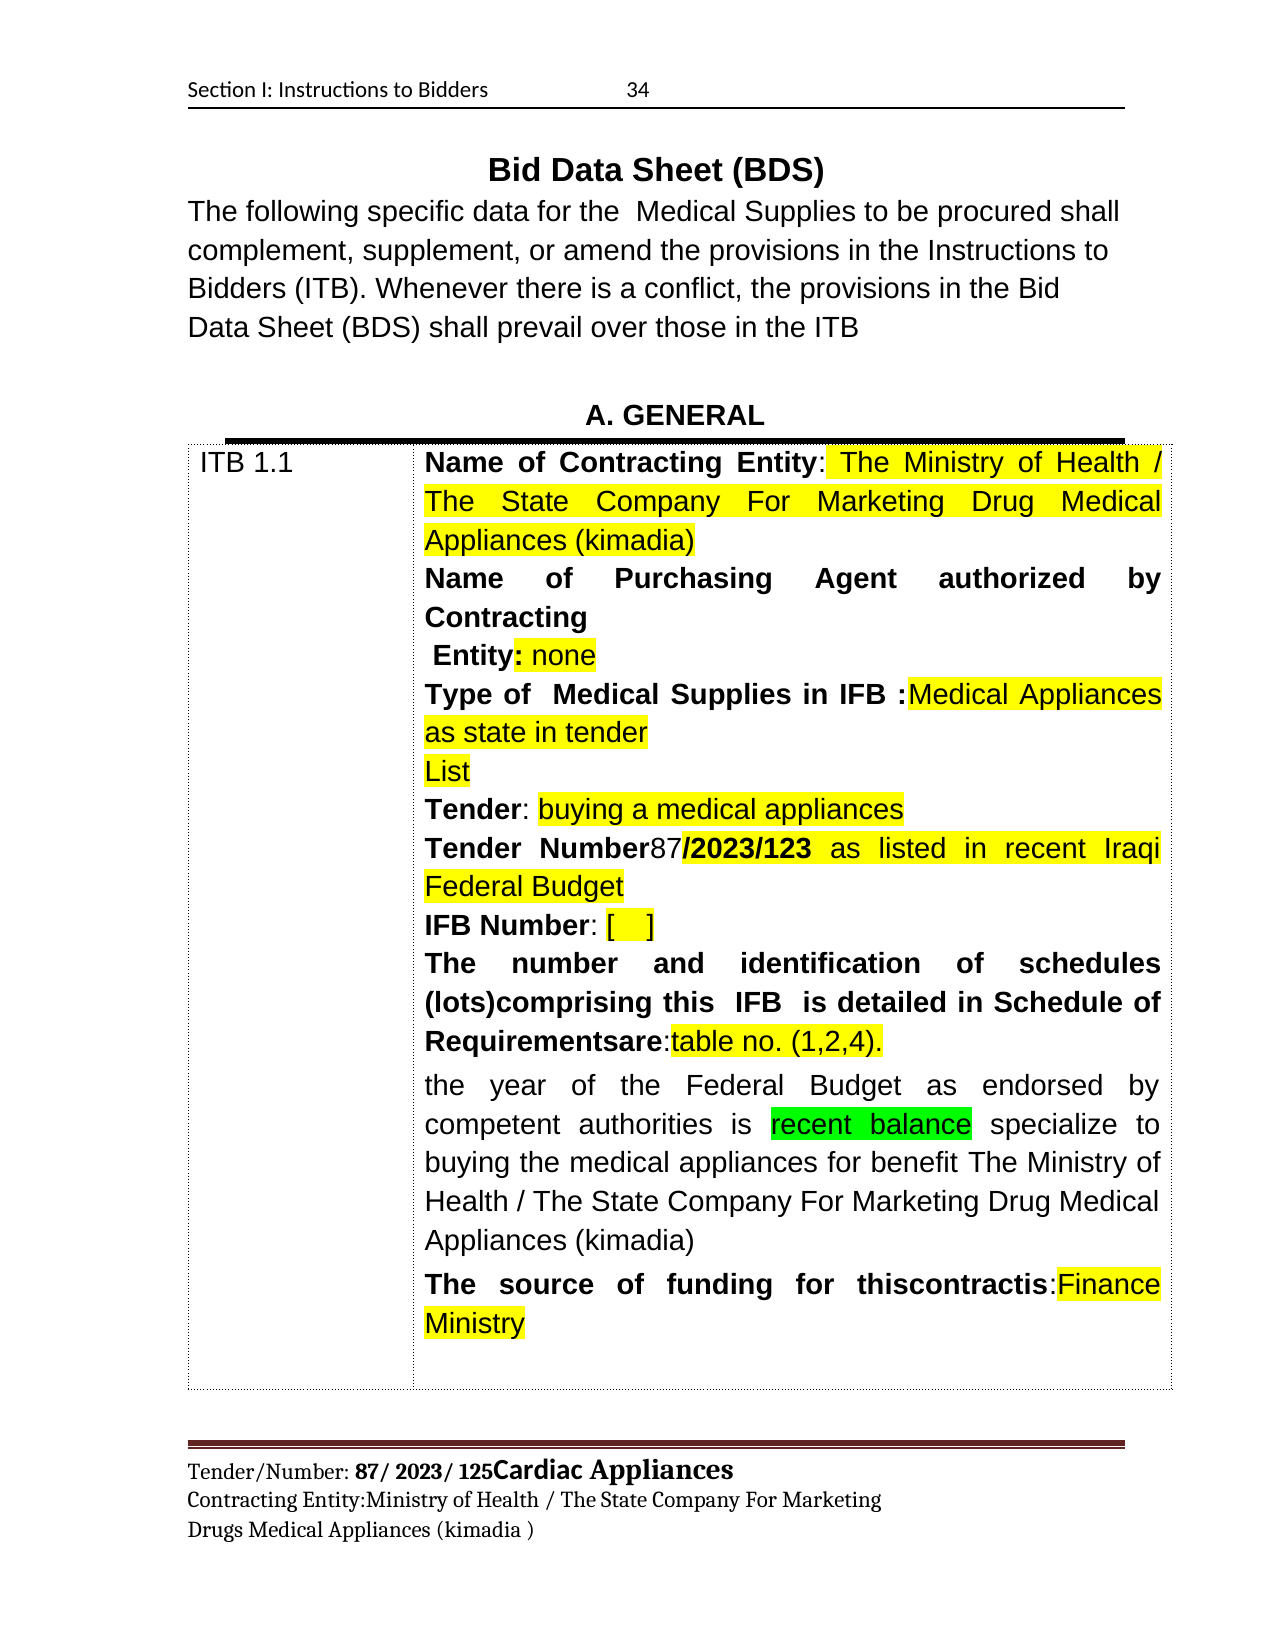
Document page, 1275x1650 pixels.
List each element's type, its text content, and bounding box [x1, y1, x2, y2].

text The following specific data for the Medical Supplies to be procured shall complement, supplement, or amend the provisions in the Instructions to Bidders (ITB). Whenever there is a conflict, the provisions in the Bid Data Sheet (BDS) shall prevail over those in the ITB [187, 194, 1125, 343]
table_header Name of Contracting Entity: The Ministry of Health / The State Company For Marketing Drug Medical Appliances (kimadia) Name of Purchasing Agent authorized by Contracting Entity: none Type of Medical Supplies in IFB :Medical Appliances as state in tender List Tender: buying a medical appliances Tender Number87/2023/123 as listed in recent Iraqi Federal Budget IFB Number: [ ] The number and identification of schedules (lots)comprising this IFB is detailed in Schedule of Requirementsare:table no. (1,2,4). the year of the Federal Budget as endorsed by competent authorities is recent balance specialize to buying the medical appliances for benefit The Ministry of Health / The State Company For Marketing Drug Medical Appliances (kimadia) The source of funding for thiscontractis:Finance Ministry [413, 444, 1172, 1389]
table_header ITB 1.1 [188, 444, 413, 1389]
text Bid Data Sheet (BDS) [187, 150, 1125, 188]
list GENERAL [225, 398, 1125, 438]
